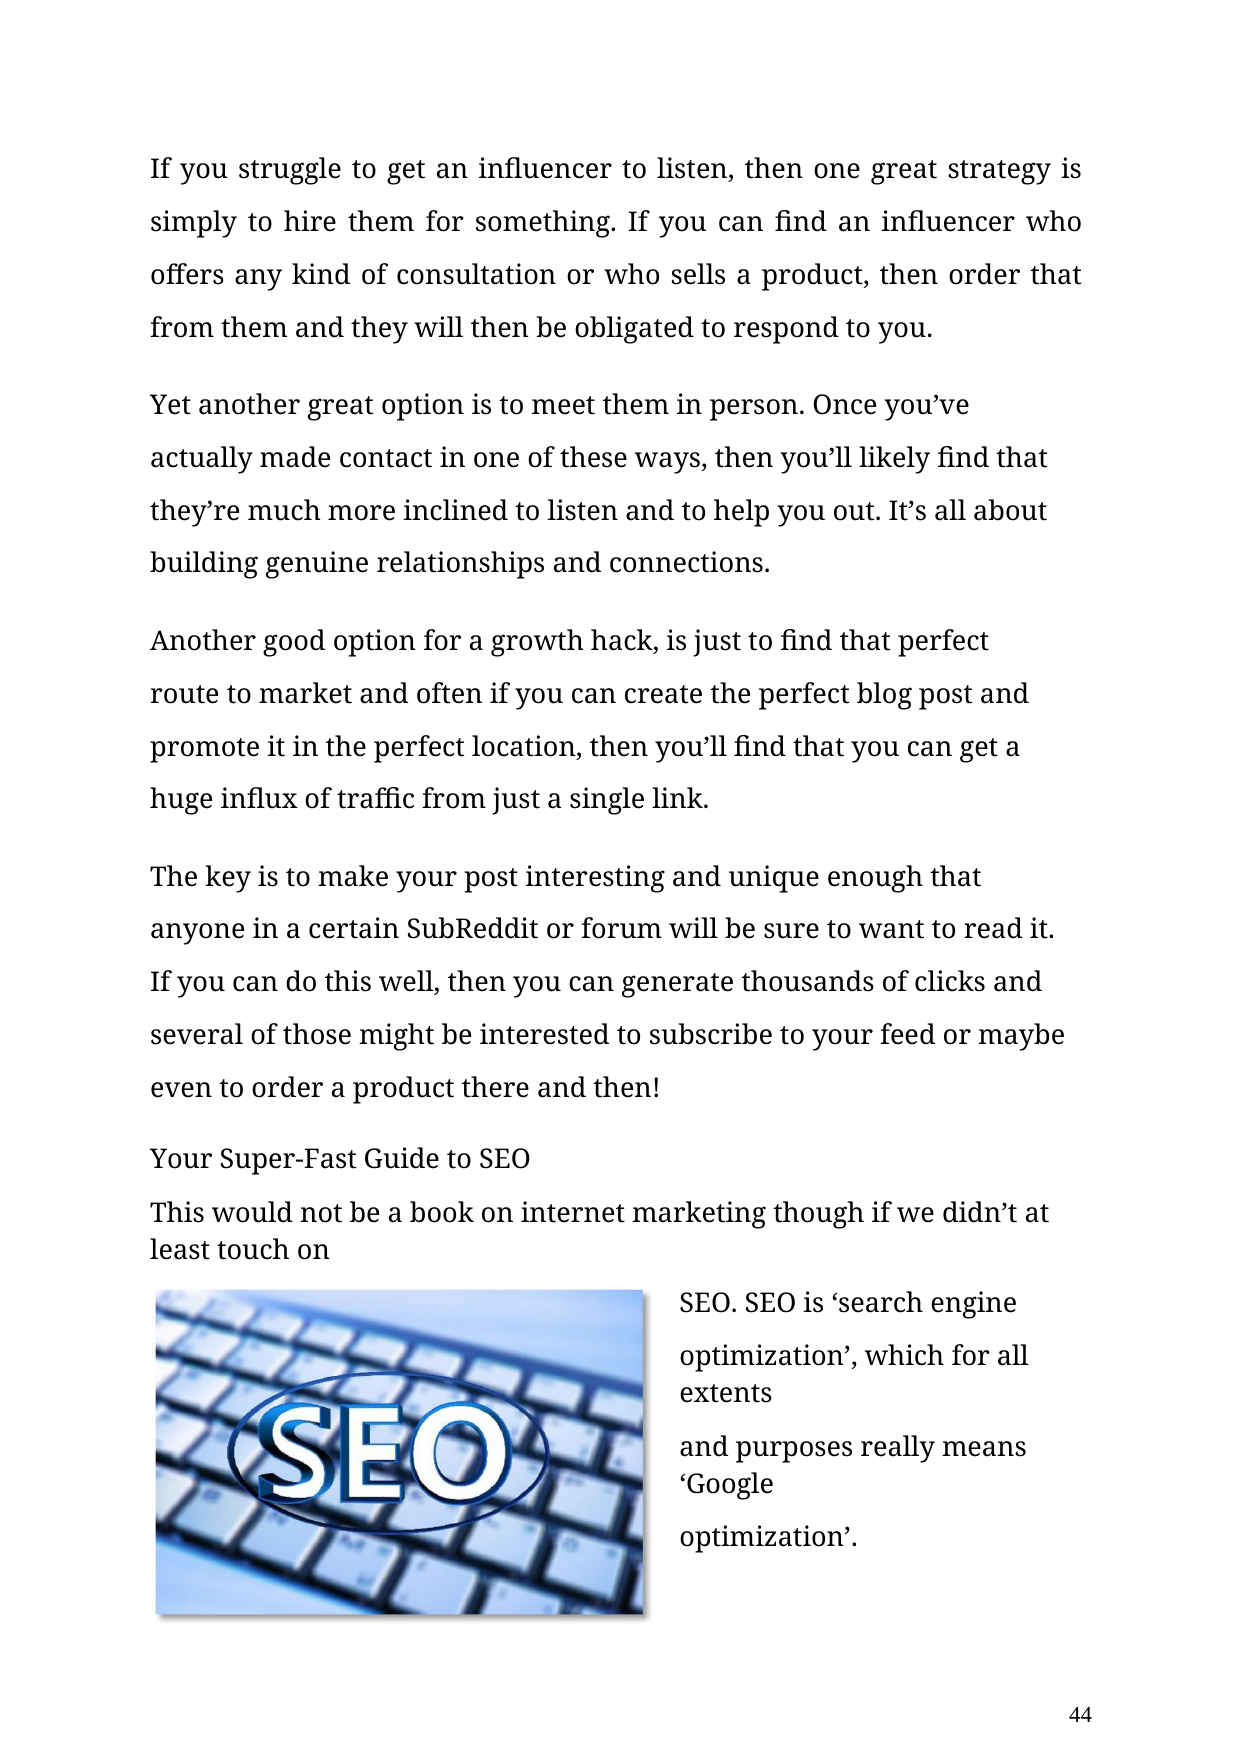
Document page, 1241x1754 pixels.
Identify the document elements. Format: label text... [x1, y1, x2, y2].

text Another good option for a growth hack, is just to find that perfect route to market and often if you can create the perfect blog post and promote it in the perfect location, then you’ll find that you can get a huge influx of traffic from just a single link. [150, 622, 1052, 817]
text SEO. SEO is ‘search engine [679, 1283, 1092, 1320]
text optimization’. [679, 1517, 1092, 1554]
picture [152, 1285, 656, 1627]
text optimization’, which for all extents [679, 1337, 1092, 1411]
text Yet another great option is to meet them in person. Once you’ve actually made contact in one of these ways, then you’ll likely find that they’re much more inclined to listen and to help you out. It’s all about building genuine relationships and connections. [150, 386, 1067, 581]
text and purposes really means ‘Google [679, 1427, 1092, 1501]
text The key is to make your post interesting and unique enough that anyone in a certain SubReddit or forum will be sure to want to read it. If you can do this well, then you can generate thousands of clicks and several of those might be interested to subscribe to your feed or maybe even to order a product there and then! [150, 857, 1077, 1105]
text Your Super-Fast Guide to SEO [150, 1140, 1092, 1177]
text This would not be a book on internet marketing though if we didn’t at least touch on [150, 1193, 1092, 1267]
text If you struggle to get an influencer to listen, then one great strategy is simply to hire them for something. If you can find an influencer who offers any kind of consultation or who sells a product, then order that from them and they will then be obligated to respond to you. [150, 150, 1083, 345]
